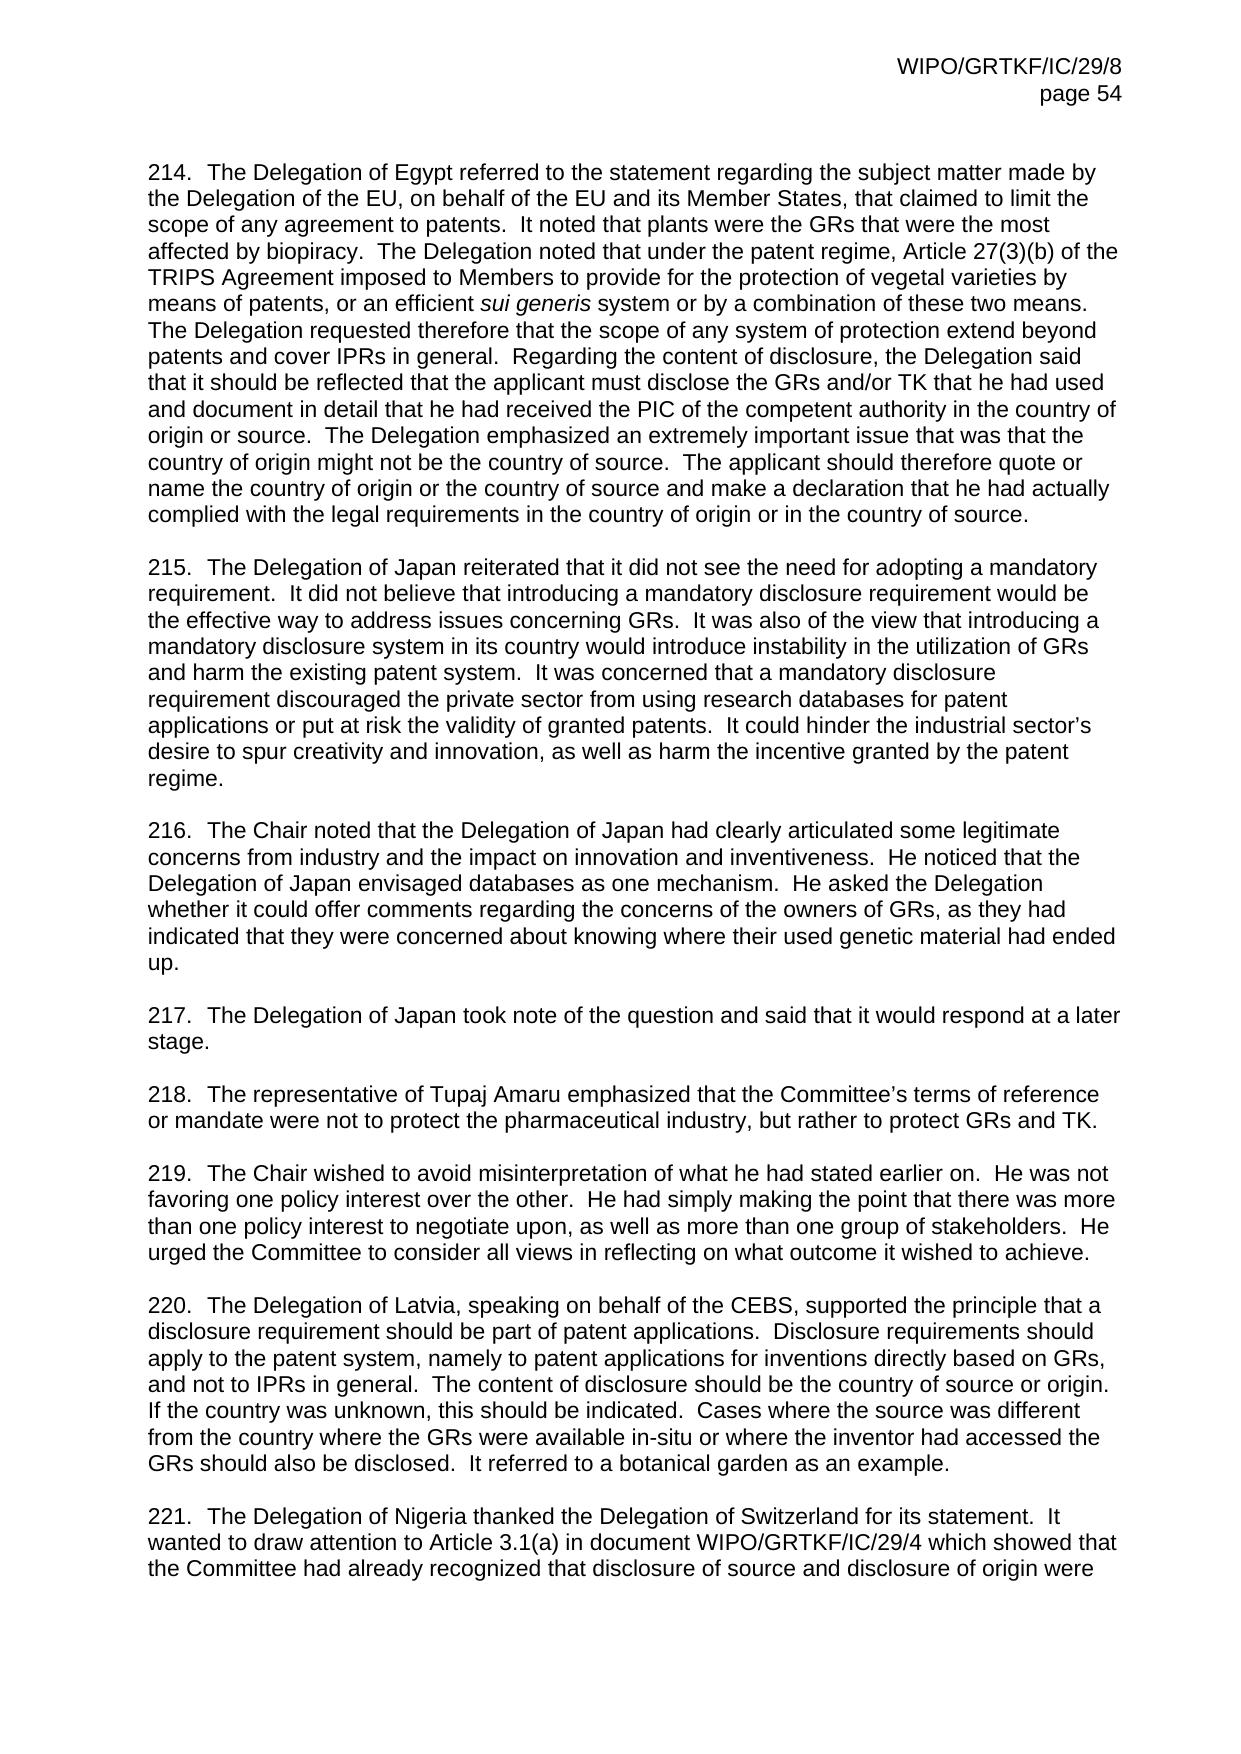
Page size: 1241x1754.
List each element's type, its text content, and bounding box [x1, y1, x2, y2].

list The Delegation of Latvia, speaking on behalf of the CEBS, supported the principle that a disclosure requirement should be part of patent applications. Disclosure requirements should apply to the patent system, namely to patent applications for inventions directly based on GRs, and not to IPRs in general. The content of disclosure should be the country of source or origin. If the country was unknown, this should be indicated. Cases where the source was different from the country where the GRs were available in-situ or where the inventor had accessed the GRs should also be disclosed. It referred to a botanical garden as an example. [148, 1292, 1122, 1476]
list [148, 1503, 1122, 1582]
list The representative of Tupaj Amaru emphasized that the Committee’s terms of reference or mandate were not to protect the pharmaceutical industry, but rather to protect GRs and TK. [148, 1081, 1122, 1134]
list The Delegation of Japan took note of the question and said that it would respond at a later stage. [148, 1002, 1122, 1054]
list The Delegation of Egypt referred to the statement regarding the subject matter made by the Delegation of the EU, on behalf of the EU and its Member States, that claimed to limit the scope of any agreement to patents. It noted that plants were the GRs that were the most affected by biopiracy. The Delegation noted that under the patent regime, Article 27(3)(b) of the TRIPS Agreement imposed to Members to provide for the protection of vegetal varieties by means of patents, or an efficient sui generis system or by a combination of these two means. The Delegation requested therefore that the scope of any system of protection extend beyond patents and cover IPRs in general. Regarding the content of disclosure, the Delegation said that it should be reflected that the applicant must disclose the GRs and/or TK that he had used and document in detail that he had received the PIC of the competent authority in the country of origin or source. The Delegation emphasized an extremely important issue that was that the country of origin might not be the country of source. The applicant should therefore quote or name the country of origin or the country of source and make a declaration that he had actually complied with the legal requirements in the country of origin or in the country of source. [148, 158, 1122, 527]
list The Chair wished to avoid misinterpretation of what he had stated earlier on. He was not favoring one policy interest over the other. He had simply making the point that there was more than one policy interest to negotiate upon, as well as more than one group of stakeholders. He urged the Committee to consider all views in reflecting on what outcome it wished to achieve. [148, 1160, 1122, 1265]
list The Delegation of Japan reiterated that it did not see the need for adopting a mandatory requirement. It did not believe that introducing a mandatory disclosure requirement would be the effective way to address issues concerning GRs. It was also of the view that introducing a mandatory disclosure system in its country would introduce instability in the utilization of GRs and harm the existing patent system. It was concerned that a mandatory disclosure requirement discouraged the private sector from using research databases for patent applications or put at risk the validity of granted patents. It could hinder the industrial sector’s desire to spur creativity and innovation, as well as harm the incentive granted by the patent regime. [148, 554, 1122, 791]
list The Chair noted that the Delegation of Japan had clearly articulated some legitimate concerns from industry and the impact on innovation and inventiveness. He noticed that the Delegation of Japan envisaged databases as one mechanism. He asked the Delegation whether it could offer comments regarding the concerns of the owners of GRs, as they had indicated that they were concerned about knowing where their used genetic material had ended up. [148, 817, 1122, 976]
